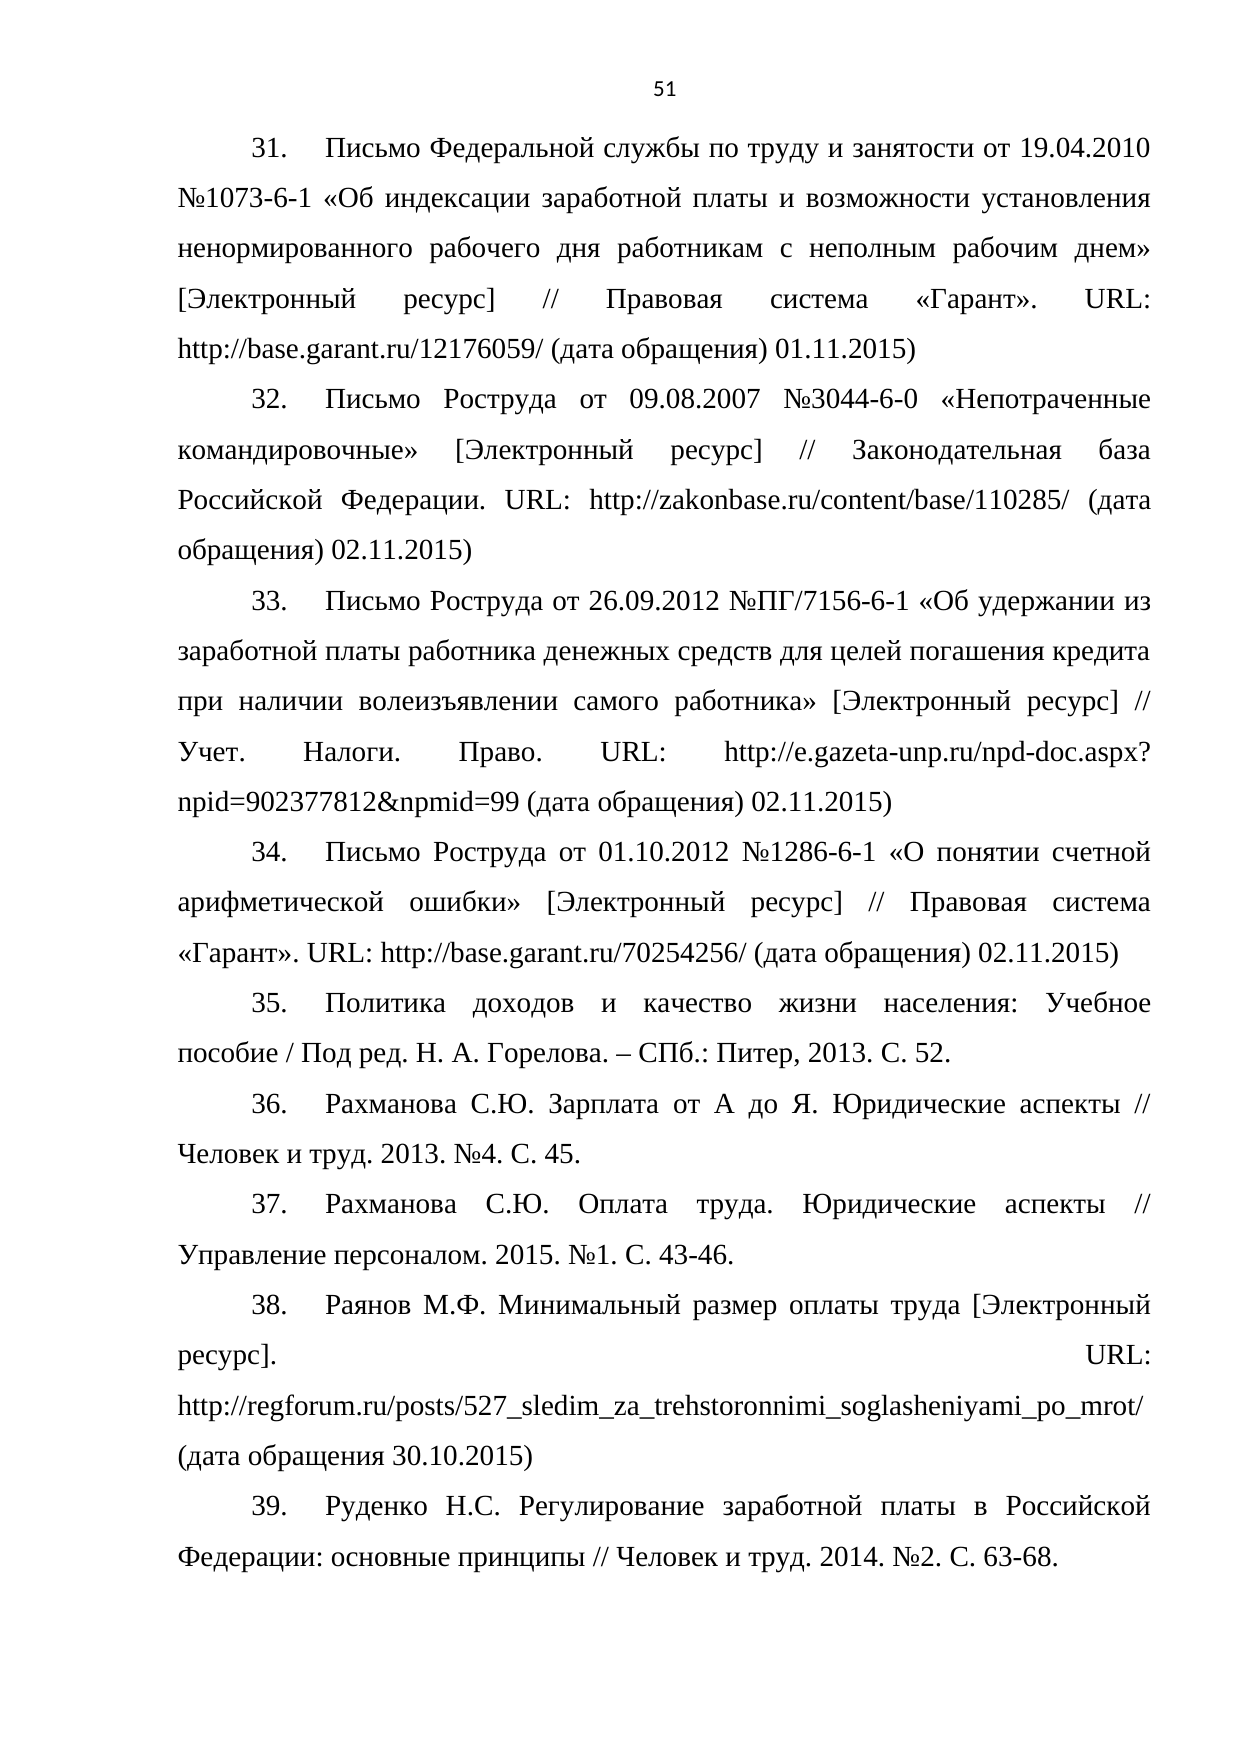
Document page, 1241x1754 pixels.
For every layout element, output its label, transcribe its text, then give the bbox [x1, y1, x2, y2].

list Рахманова С.Ю. Оплата труда. Юридические аспекты // Управление персоналом. 2015. №1. С. 43-46. [177, 1186, 1152, 1270]
list Письмо Роструда от 26.09.2012 №ПГ/7156-6-1 «Об удержании из заработной платы работника денежных средств для целей погашения кредита при наличии волеизъявлении самого работника» [Электронный ресурс] // Учет. Налоги. Право. URL: http://e.gazeta-unp.ru/npd-doc.aspx?npid=902377812&npmid=99 (дата обращения) 02.11.2015) [177, 583, 1152, 817]
list Руденко Н.С. Регулирование заработной платы в Российской Федерации: основные принципы // Человек и труд. 2014. №2. С. 63-68. [177, 1488, 1152, 1572]
list Политика доходов и качество жизни населения: Учебное пособие / Под ред. Н. А. Горелова. – СПб.: Питер, 2013. С. 52. [177, 985, 1152, 1069]
list Письмо Федеральной службы по труду и занятости от 19.04.2010 №1073-6-1 «Об индексации заработной платы и возможности установления ненормированного рабочего дня работникам с неполным рабочим днем» [Электронный ресурс] // Правовая система «Гарант». URL: http://base.garant.ru/12176059/ (дата обращения) 01.11.2015) [177, 130, 1152, 365]
list Раянов М.Ф. Минимальный размер оплаты труда [Электронный ресурс]. URL: http://regforum.ru/posts/527_sledim_za_trehstoronnimi_soglasheniyami_po_mrot/ (дата обращения 30.10.2015) [177, 1287, 1152, 1472]
list Письмо Роструда от 01.10.2012 №1286-6-1 «О понятии счетной арифметической ошибки» [Электронный ресурс] // Правовая система «Гарант». URL: http://base.garant.ru/70254256/ (дата обращения) 02.11.2015) [177, 834, 1152, 968]
list Рахманова С.Ю. Зарплата от А до Я. Юридические аспекты // Человек и труд. 2013. №4. С. 45. [177, 1086, 1152, 1170]
list Письмо Роструда от 09.08.2007 №3044-6-0 «Непотраченные командировочные» [Электронный ресурс] // Законодательная база Российской Федерации. URL: http://zakonbase.ru/content/base/110285/ (дата обращения) 02.11.2015) [177, 381, 1152, 566]
